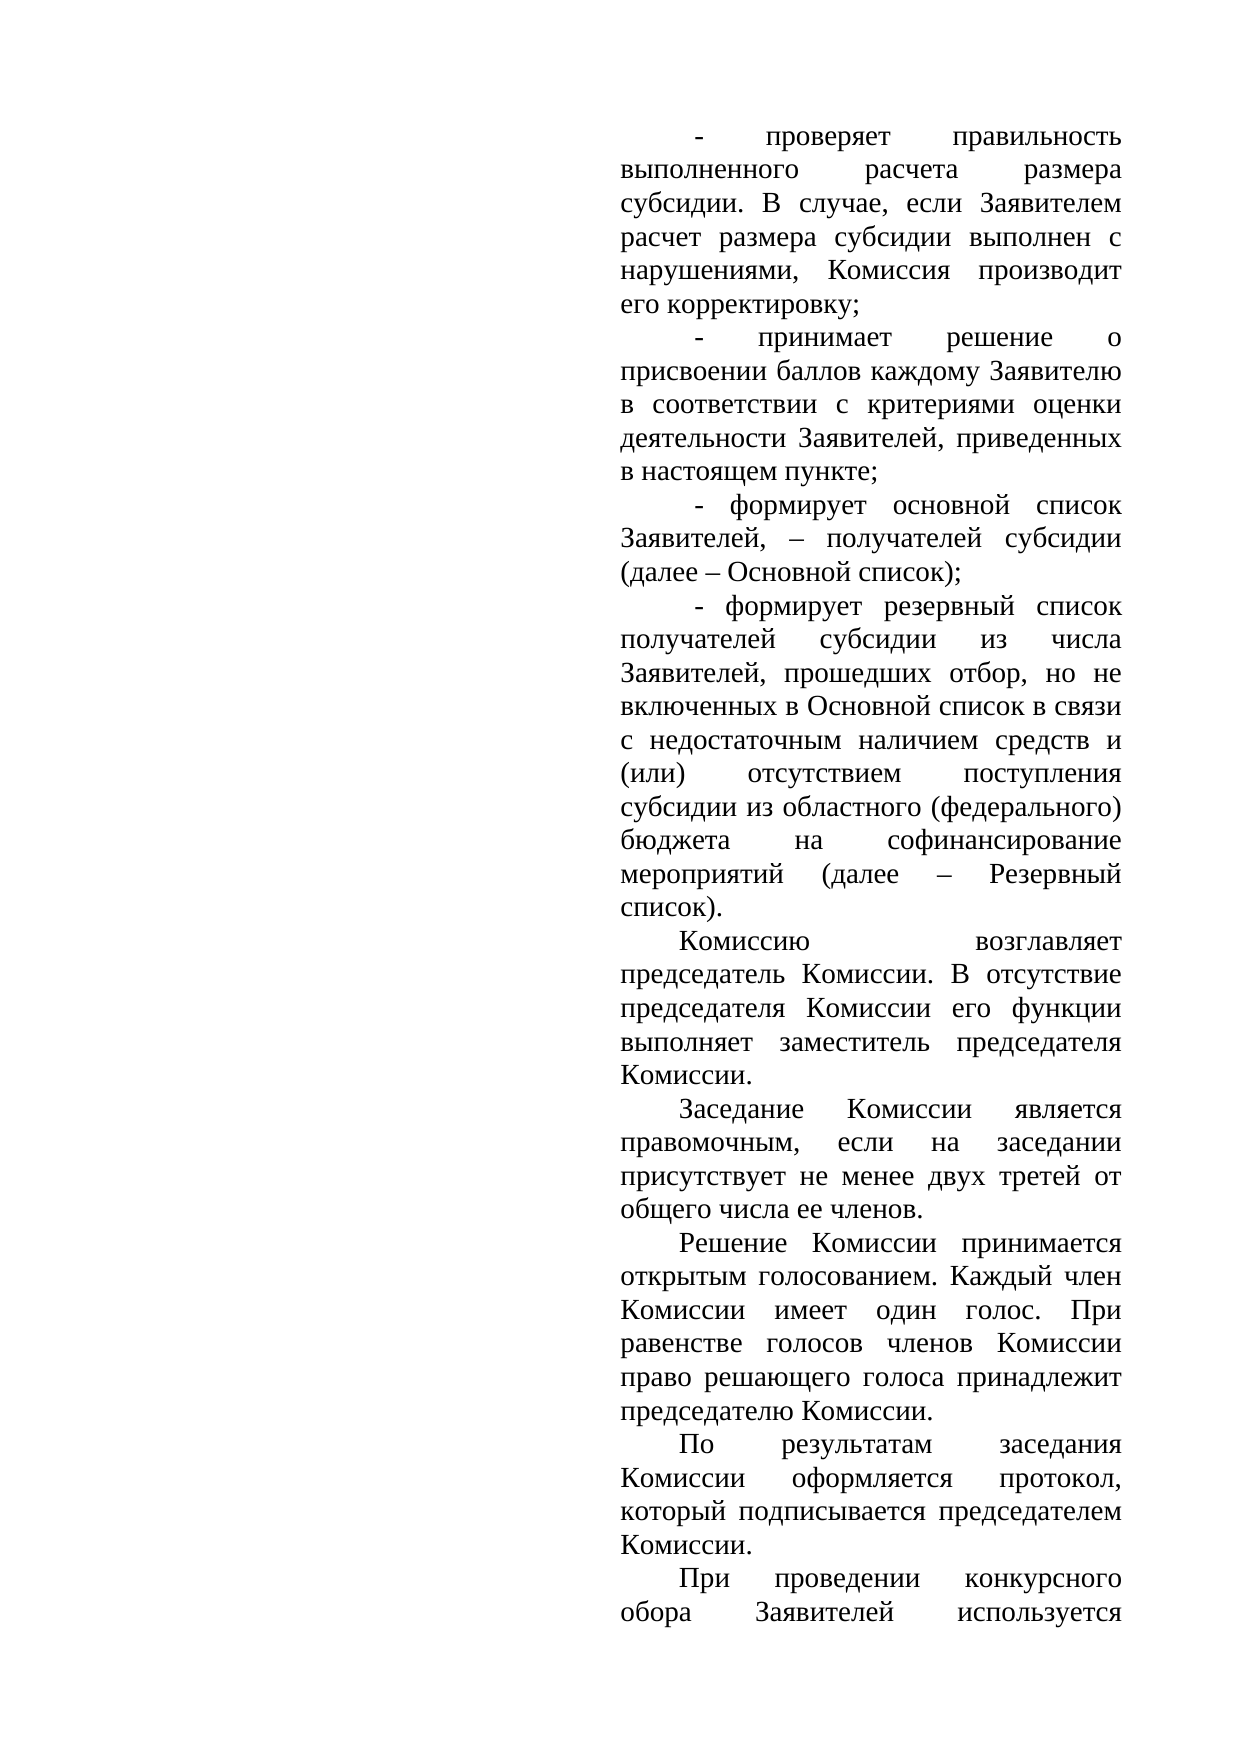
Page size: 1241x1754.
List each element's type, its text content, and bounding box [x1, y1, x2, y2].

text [620, 1560, 1122, 1627]
text Заседание Комиссии является правомочным, если на заседании присутствует не менее двух третей от общего числа ее членов. [620, 1091, 1122, 1225]
text - формирует резервный список получателей субсидии из числа Заявителей, прошедших отбор, но не включенных в Основной список в связи с недостаточным наличием средств и (или) отсутствием поступления субсидии из областного (федерального) бюджета на софинансирование мероприятий (далее – Резервный список). [620, 588, 1122, 923]
text Решение Комиссии принимается открытым голосованием. Каждый член Комиссии имеет один голос. При равенстве голосов членов Комиссии право решающего голоса принадлежит председателю Комиссии. [620, 1225, 1122, 1426]
text Комиссию возглавляет председатель Комиссии. В отсутствие председателя Комиссии его функции выполняет заместитель председателя Комиссии. [620, 923, 1122, 1091]
text - формирует основной список Заявителей, – получателей субсидии (далее – Основной список); [620, 487, 1122, 588]
text По результатам заседания Комиссии оформляется протокол, который подписывается председателем Комиссии. [620, 1426, 1122, 1560]
text - проверяет правильность выполненного расчета размера субсидии. В случае, если Заявителем расчет размера субсидии выполнен с нарушениями, Комиссия производит его корректировку; [620, 118, 1122, 319]
text - принимает решение о присвоении баллов каждому Заявителю в соответствии с критериями оценки деятельности Заявителей, приведенных в настоящем пункте; [620, 319, 1122, 487]
